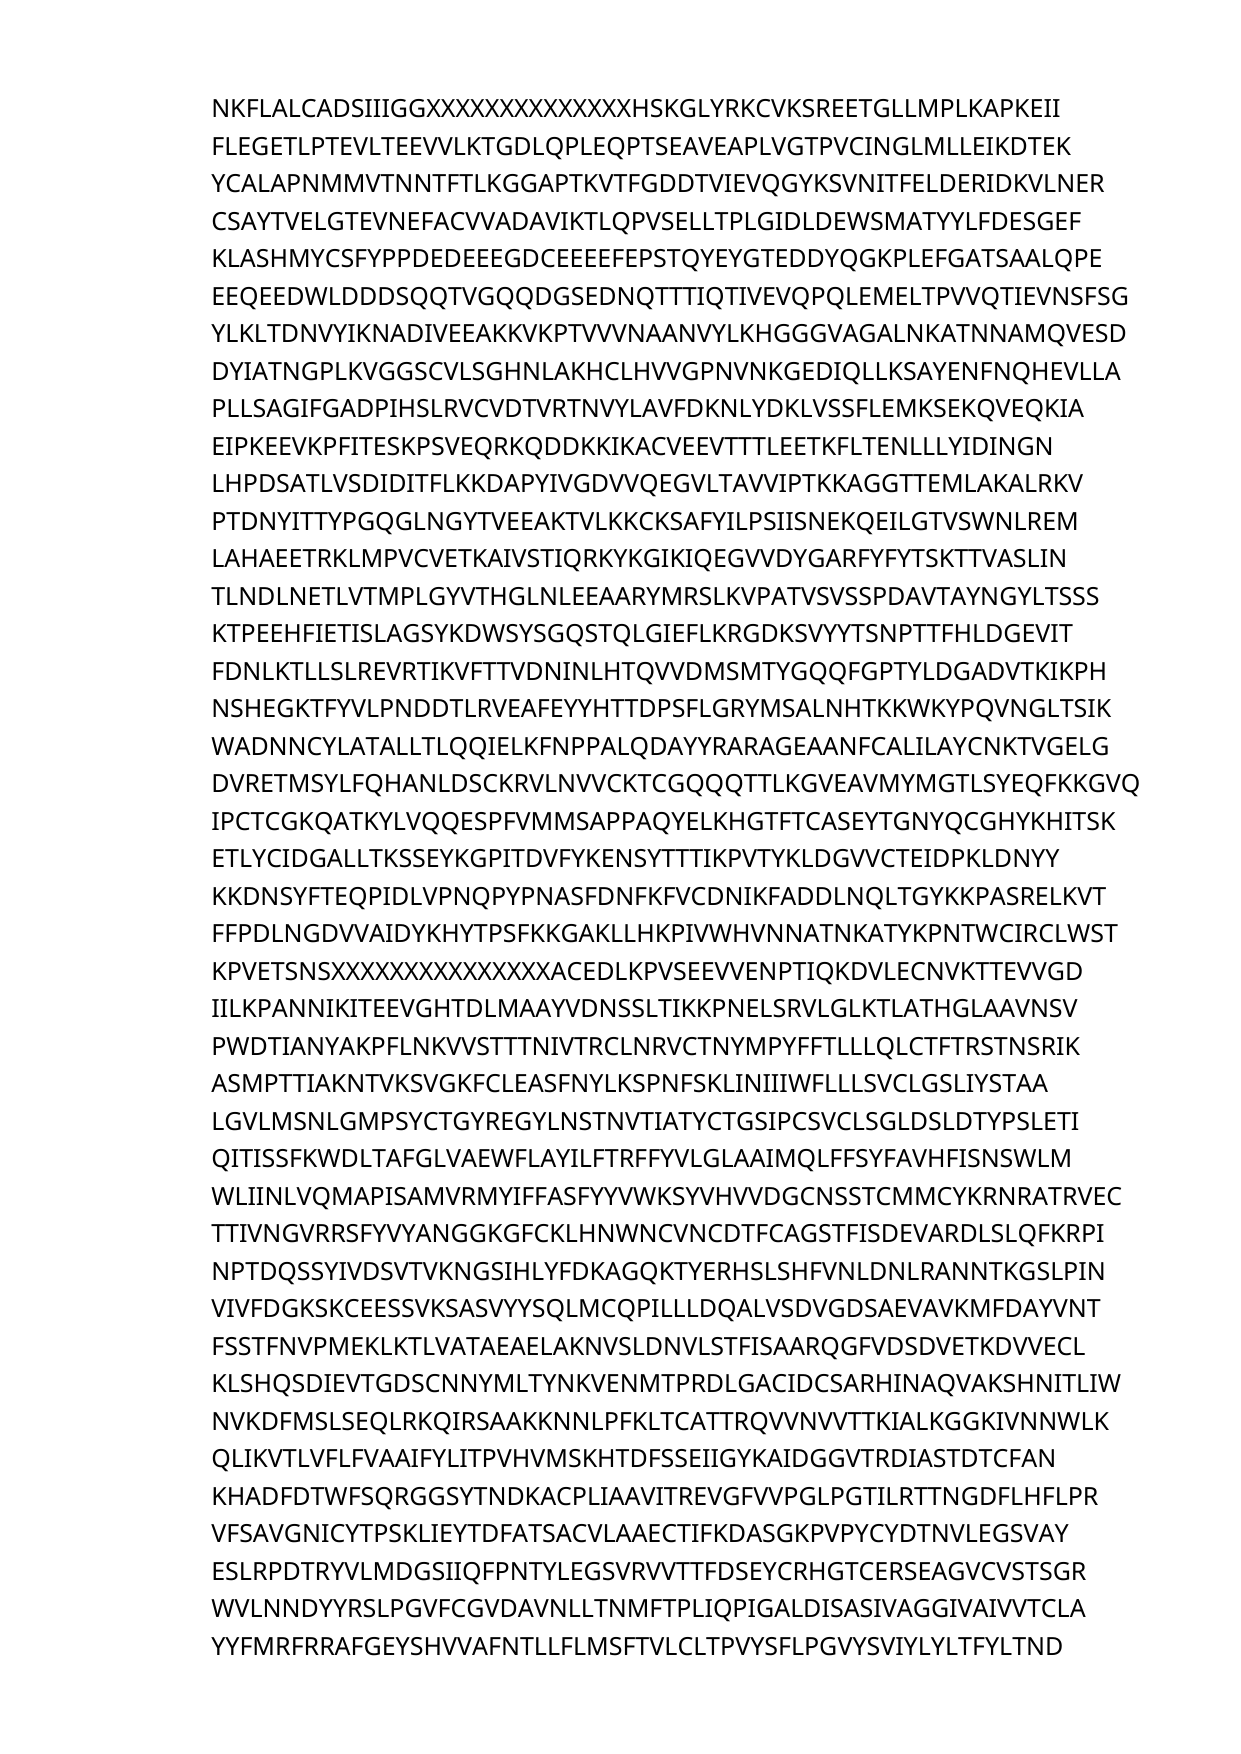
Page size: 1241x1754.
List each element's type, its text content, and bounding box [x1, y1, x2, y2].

text TTIVNGVRRSFYVYANGGKGFCKLHNWNCVNCDTFCAGSTFISDEVARDLSLQFKRPI [75, 1214, 1165, 1252]
text YYFMRFRRAFGEYSHVVAFNTLLFLMSFTVLCLTPVYSFLPGVYSVIYLYLTFYLTND [75, 1627, 1165, 1664]
text ETLYCIDGALLTKSSEYKGPITDVFYKENSYTTTIKPVTYKLDGVVCTEIDPKLDNYY [75, 839, 1165, 877]
text YCALAPNMMVTNNTFTLKGGAPTKVTFGDDTVIEVQGYKSVNITFELDERIDKVLNER [75, 164, 1165, 202]
text KTPEEHFIETISLAGSYKDWSYSGQSTQLGIEFLKRGDKSVYYTSNPTTFHLDGEVIT [75, 614, 1165, 652]
text NKFLALCADSIIIGGXXXXXXXXXXXXXXHSKGLYRKCVKSREETGLLMPLKAPKEII [75, 89, 1165, 127]
text NPTDQSSYIVDSVTVKNGSIHLYFDKAGQKTYERHSLSHFVNLDNLRANNTKGSLPIN [75, 1252, 1165, 1289]
text IPCTCGKQATKYLVQQESPFVMMSAPPAQYELKHGTFTCASEYTGNYQCGHYKHITSK [75, 802, 1165, 839]
text CSAYTVELGTEVNEFACVVADAVIKTLQPVSELLTPLGIDLDEWSMATYYLFDESGEF [75, 202, 1165, 239]
text WVLNNDYYRSLPGVFCGVDAVNLLTNMFTPLIQPIGALDISASIVAGGIVAIVVTCLA [75, 1589, 1165, 1627]
text EIPKEEVKPFITESKPSVEQRKQDDKKIKACVEEVTTTLEETKFLTENLLLYIDINGN [75, 427, 1165, 464]
text KLASHMYCSFYPPDEDEEEGDCEEEEFEPSTQYEYGTEDDYQGKPLEFGATSAALQPE [75, 239, 1165, 277]
text LGVLMSNLGMPSYCTGYREGYLNSTNVTIATYCTGSIPCSVCLSGLDSLDTYPSLETI [75, 1102, 1165, 1139]
text LHPDSATLVSDIDITFLKKDAPYIVGDVVQEGVLTAVVIPTKKAGGTTEMLAKALRKV [75, 464, 1165, 502]
text WADNNCYLATALLTLQQIELKFNPPALQDAYYRARAGEAANFCALILAYCNKTVGELG [75, 727, 1165, 764]
text FDNLKTLLSLREVRTIKVFTTVDNINLHTQVVDMSMTYGQQFGPTYLDGADVTKIKPH [75, 652, 1165, 689]
text KHADFDTWFSQRGGSYTNDKACPLIAAVITREVGFVVPGLPGTILRTTNGDFLHFLPR [75, 1477, 1165, 1514]
text KPVETSNSXXXXXXXXXXXXXXXACEDLKPVSEEVVENPTIQKDVLECNVKTTEVVGD [75, 952, 1165, 989]
text FFPDLNGDVVAIDYKHYTPSFKKGAKLLHKPIVWHVNNATNKATYKPNTWCIRCLWST [75, 914, 1165, 952]
text ESLRPDTRYVLMDGSIIQFPNTYLEGSVRVVTTFDSEYCRHGTCERSEAGVCVSTSGR [75, 1552, 1165, 1589]
text KKDNSYFTEQPIDLVPNQPYPNASFDNFKFVCDNIKFADDLNQLTGYKKPASRELKVT [75, 877, 1165, 914]
text FSSTFNVPMEKLKTLVATAEAELAKNVSLDNVLSTFISAARQGFVDSDVETKDVVECL [75, 1327, 1165, 1364]
text DYIATNGPLKVGGSCVLSGHNLAKHCLHVVGPNVNKGEDIQLLKSAYENFNQHEVLLA [75, 352, 1165, 389]
text DVRETMSYLFQHANLDSCKRVLNVVCKTCGQQQTTLKGVEAVMYMGTLSYEQFKKGVQ [75, 764, 1165, 802]
text FLEGETLPTEVLTEEVVLKTGDLQPLEQPTSEAVEAPLVGTPVCINGLMLLEIKDTEK [75, 127, 1165, 164]
text VFSAVGNICYTPSKLIEYTDFATSACVLAAECTIFKDASGKPVPYCYDTNVLEGSVAY [75, 1514, 1165, 1552]
text PTDNYITTYPGQGLNGYTVEEAKTVLKKCKSAFYILPSIISNEKQEILGTVSWNLREM [75, 502, 1165, 539]
text PLLSAGIFGADPIHSLRVCVDTVRTNVYLAVFDKNLYDKLVSSFLEMKSEKQVEQKIA [75, 389, 1165, 427]
text YLKLTDNVYIKNADIVEEAKKVKPTVVVNAANVYLKHGGGVAGALNKATNNAMQVESD [75, 314, 1165, 352]
text LAHAEETRKLMPVCVETKAIVSTIQRKYKGIKIQEGVVDYGARFYFYTSKTTVASLIN [75, 539, 1165, 577]
text IILKPANNIKITEEVGHTDLMAAYVDNSSLTIKKPNELSRVLGLKTLATHGLAAVNSV [75, 989, 1165, 1027]
text NVKDFMSLSEQLRKQIRSAAKKNNLPFKLTCATTRQVVNVVTTKIALKGGKIVNNWLK [75, 1402, 1165, 1439]
text PWDTIANYAKPFLNKVVSTTTNIVTRCLNRVCTNYMPYFFTLLLQLCTFTRSTNSRIK [75, 1027, 1165, 1064]
text TLNDLNETLVTMPLGYVTHGLNLEEAARYMRSLKVPATVSVSSPDAVTAYNGYLTSSS [75, 577, 1165, 614]
text VIVFDGKSKCEESSVKSASVYYSQLMCQPILLLDQALVSDVGDSAEVAVKMFDAYVNT [75, 1289, 1165, 1327]
text WLIINLVQMAPISAMVRMYIFFASFYYVWKSYVHVVDGCNSSTCMMCYKRNRATRVEC [75, 1177, 1165, 1214]
text QITISSFKWDLTAFGLVAEWFLAYILFTRFFYVLGLAAIMQLFFSYFAVHFISNSWLM [75, 1139, 1165, 1177]
text EEQEEDWLDDDSQQTVGQQDGSEDNQTTTIQTIVEVQPQLEMELTPVVQTIEVNSFSG [75, 277, 1165, 314]
text ASMPTTIAKNTVKSVGKFCLEASFNYLKSPNFSKLINIIIWFLLLSVCLGSLIYSTAA [75, 1064, 1165, 1102]
text KLSHQSDIEVTGDSCNNYMLTYNKVENMTPRDLGACIDCSARHINAQVAKSHNITLIW [75, 1364, 1165, 1402]
text NSHEGKTFYVLPNDDTLRVEAFEYYHTTDPSFLGRYMSALNHTKKWKYPQVNGLTSIK [75, 689, 1165, 727]
text QLIKVTLVFLFVAAIFYLITPVHVMSKHTDFSSEIIGYKAIDGGVTRDIASTDTCFAN [75, 1439, 1165, 1477]
